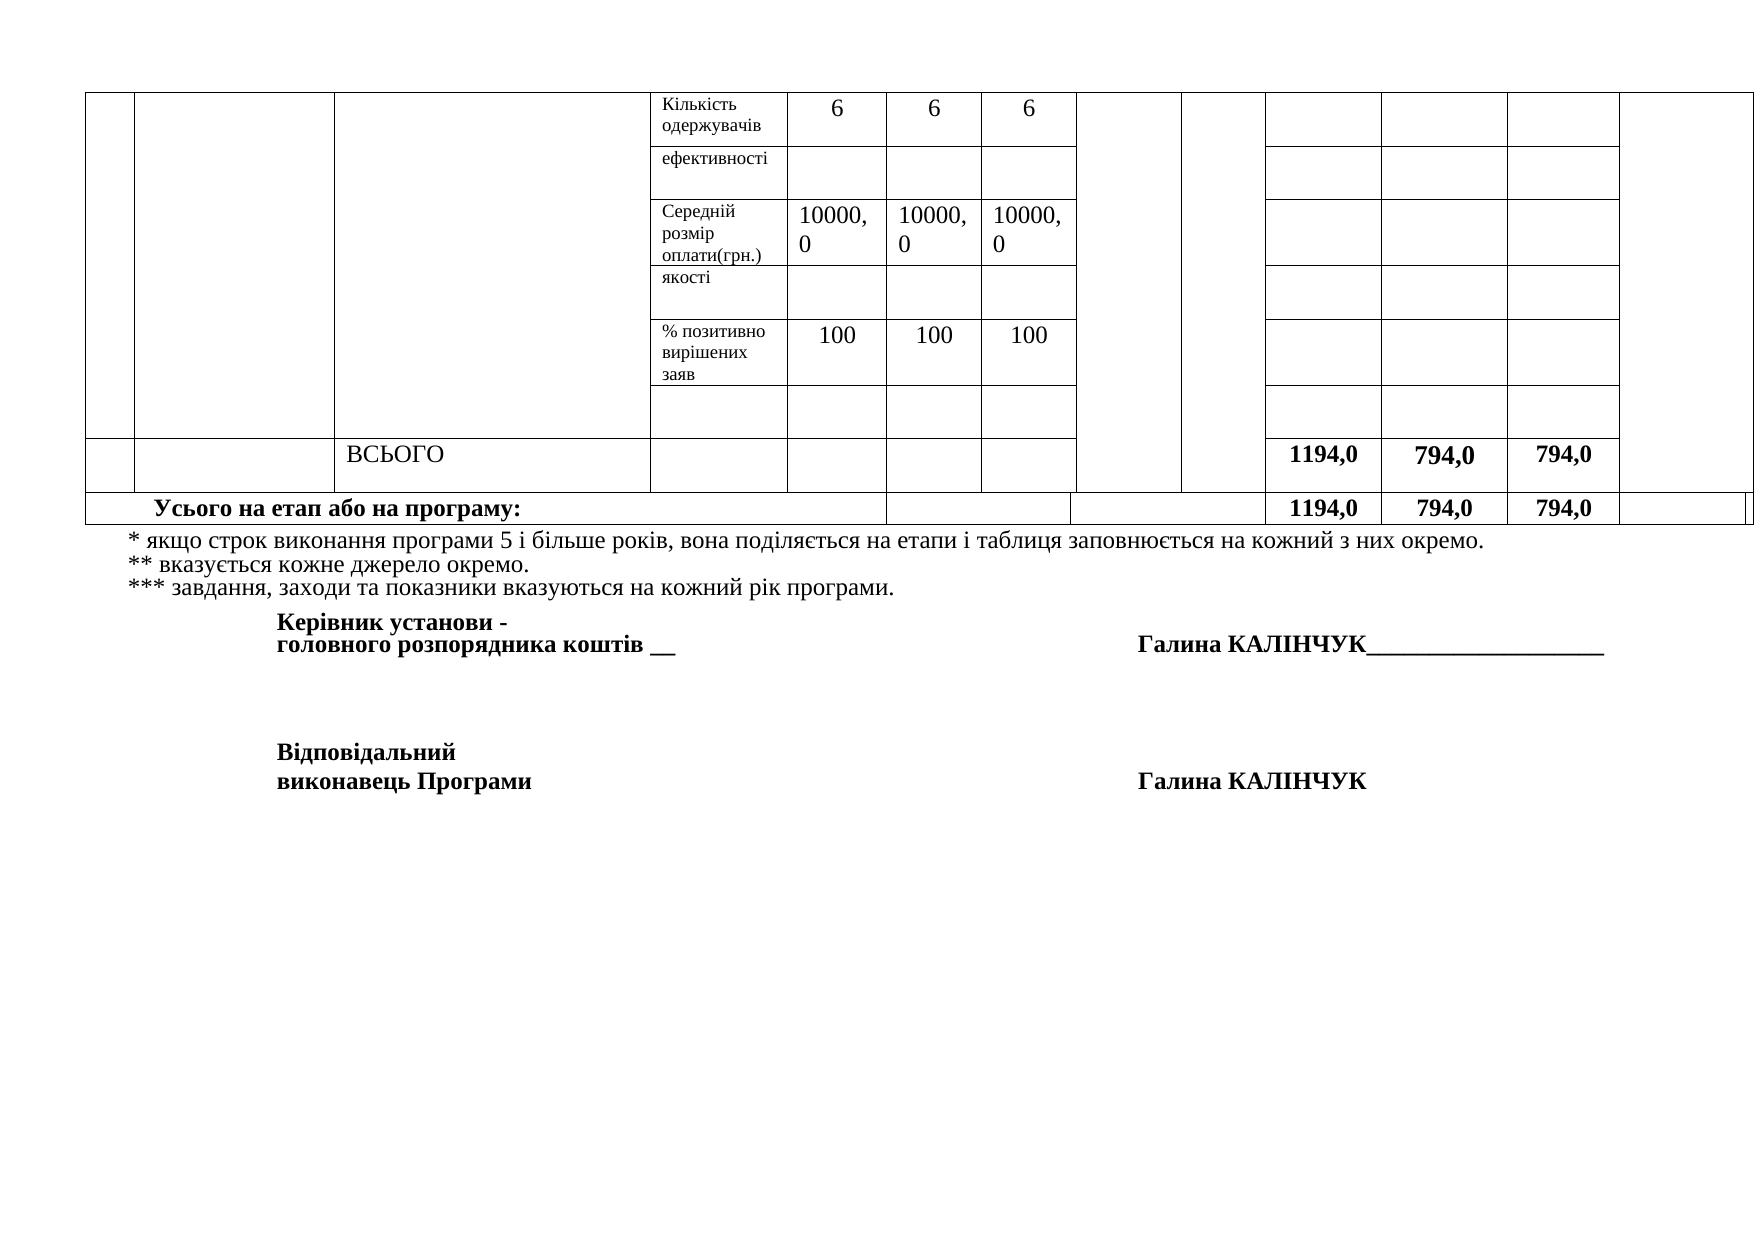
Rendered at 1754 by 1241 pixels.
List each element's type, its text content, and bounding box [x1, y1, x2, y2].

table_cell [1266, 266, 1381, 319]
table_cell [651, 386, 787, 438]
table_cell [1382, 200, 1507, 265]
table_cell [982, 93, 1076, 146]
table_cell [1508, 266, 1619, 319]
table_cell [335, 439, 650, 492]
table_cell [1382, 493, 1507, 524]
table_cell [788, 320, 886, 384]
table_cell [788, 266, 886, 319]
text *** завдання, заходи та показники вказуються на кожний рік програми. [128, 577, 1642, 600]
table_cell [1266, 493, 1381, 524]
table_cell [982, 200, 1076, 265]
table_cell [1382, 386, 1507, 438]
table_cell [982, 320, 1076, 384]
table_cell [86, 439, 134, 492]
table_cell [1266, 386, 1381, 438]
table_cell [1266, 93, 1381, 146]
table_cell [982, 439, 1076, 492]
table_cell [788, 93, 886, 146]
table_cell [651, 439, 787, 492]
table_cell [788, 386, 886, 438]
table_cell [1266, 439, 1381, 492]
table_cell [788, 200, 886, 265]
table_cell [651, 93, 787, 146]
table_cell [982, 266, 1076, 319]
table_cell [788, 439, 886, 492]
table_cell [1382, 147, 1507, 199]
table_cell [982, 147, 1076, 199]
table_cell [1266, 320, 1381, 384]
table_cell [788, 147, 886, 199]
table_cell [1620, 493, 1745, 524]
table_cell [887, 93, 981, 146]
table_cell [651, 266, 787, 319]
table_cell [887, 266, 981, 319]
text * якщо строк виконання програми 5 і більше років, вона поділяється на етапи і таблиця заповнюється на кожний з них окремо. [128, 525, 1642, 554]
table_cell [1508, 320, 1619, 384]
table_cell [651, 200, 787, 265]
text ** вказується кожне джерело окремо. [128, 554, 1642, 577]
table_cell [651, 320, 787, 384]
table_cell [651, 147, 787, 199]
text Відповідальний виконавець Програми Галина КАЛІНЧУК [277, 737, 1642, 795]
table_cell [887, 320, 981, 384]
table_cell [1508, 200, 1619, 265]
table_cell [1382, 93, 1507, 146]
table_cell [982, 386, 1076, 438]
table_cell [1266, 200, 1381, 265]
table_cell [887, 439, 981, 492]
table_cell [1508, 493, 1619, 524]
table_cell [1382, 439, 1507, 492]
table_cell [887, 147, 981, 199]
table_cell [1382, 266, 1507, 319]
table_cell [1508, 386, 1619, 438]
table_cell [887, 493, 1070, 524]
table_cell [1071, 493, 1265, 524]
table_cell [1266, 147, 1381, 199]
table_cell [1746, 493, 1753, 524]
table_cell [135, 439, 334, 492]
text Керівник установи - головного розпорядника коштів __ Галина КАЛІНЧУК___________________ [277, 612, 1642, 681]
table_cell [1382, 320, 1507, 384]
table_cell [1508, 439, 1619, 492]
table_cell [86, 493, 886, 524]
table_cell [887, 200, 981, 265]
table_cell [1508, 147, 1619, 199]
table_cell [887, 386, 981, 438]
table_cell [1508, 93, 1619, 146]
